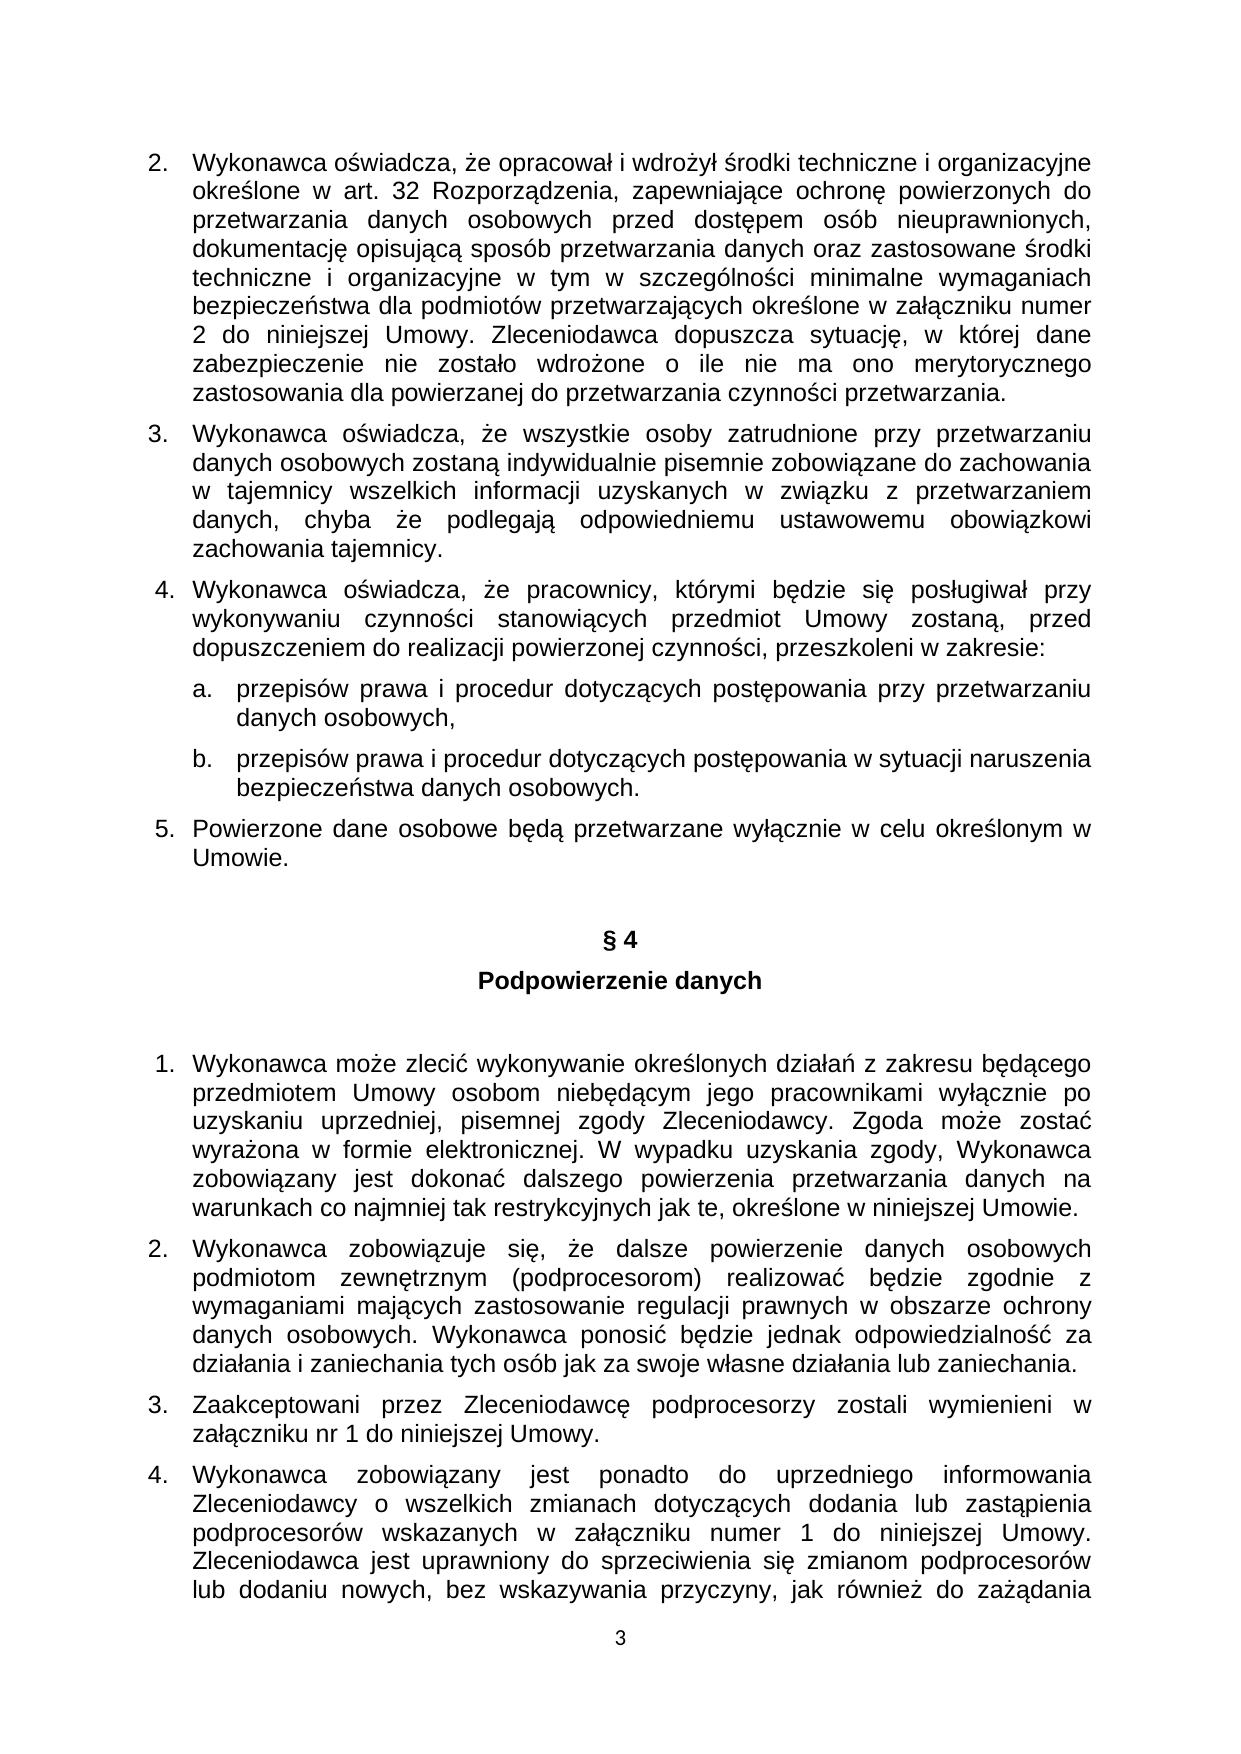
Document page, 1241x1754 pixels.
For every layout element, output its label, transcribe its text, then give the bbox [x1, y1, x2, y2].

list Wykonawca oświadcza, że pracownicy, którymi będzie się posługiwał przy wykonywaniu czynności stanowiących przedmiot Umowy zostaną, przed dopuszczeniem do realizacji powierzonej czynności, przeszkoleni w zakresie: [154, 575, 1093, 661]
list Wykonawca zobowiązuje się, że dalsze powierzenie danych osobowych podmiotom zewnętrznym (podprocesorom) realizować będzie zgodnie z wymaganiami mających zastosowanie regulacji prawnych w obszarze ochrony danych osobowych. Wykonawca ponosić będzie jednak odpowiedzialność za działania i zaniechania tych osób jak za swoje własne działania lub zaniechania. [148, 1234, 1093, 1378]
list przepisów prawa i procedur dotyczących postępowania przy przetwarzaniu danych osobowych, [192, 674, 1093, 731]
list Powierzone dane osobowe będą przetwarzane wyłącznie w celu określonym w Umowie. [154, 814, 1093, 871]
text § 4 [148, 925, 1093, 954]
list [148, 1460, 1093, 1604]
list Wykonawca oświadcza, że wszystkie osoby zatrudnione przy przetwarzaniu danych osobowych zostaną indywidualnie pisemnie zobowiązane do zachowania w tajemnicy wszelkich informacji uzyskanych w związku z przetwarzaniem danych, chyba że podlegają odpowiedniemu ustawowemu obowiązkowi zachowania tajemnicy. [148, 419, 1093, 563]
list Zaakceptowani przez Zleceniodawcę podprocesorzy zostali wymienieni w załączniku nr 1 do niniejszej Umowy. [148, 1390, 1093, 1448]
list Wykonawca może zlecić wykonywanie określonych działań z zakresu będącego przedmiotem Umowy osobom niebędącym jego pracownikami wyłącznie po uzyskaniu uprzedniej, pisemnej zgody Zleceniodawcy. Zgoda może zostać wyrażona w formie elektronicznej. W wypadku uzyskania zgody, Wykonawca zobowiązany jest dokonać dalszego powierzenia przetwarzania danych na warunkach co najmniej tak restrykcyjnych jak te, określone w niniejszej Umowie. [154, 1049, 1093, 1221]
list Wykonawca oświadcza, że opracował i wdrożył środki techniczne i organizacyjne określone w art. 32 Rozporządzenia, zapewniające ochronę powierzonych do przetwarzania danych osobowych przed dostępem osób nieuprawnionych, dokumentację opisującą sposób przetwarzania danych oraz zastosowane środki techniczne i organizacyjne w tym w szczególności minimalne wymaganiach bezpieczeństwa dla podmiotów przetwarzających określone w załączniku numer 2 do niniejszej Umowy. Zleceniodawca dopuszcza sytuację, w której dane zabezpieczenie nie zostało wdrożone o ile nie ma ono merytorycznego zastosowania dla powierzanej do przetwarzania czynności przetwarzania. [148, 148, 1093, 406]
text Podpowierzenie danych [148, 966, 1093, 995]
list przepisów prawa i procedur dotyczących postępowania w sytuacji naruszenia bezpieczeństwa danych osobowych. [192, 744, 1093, 801]
